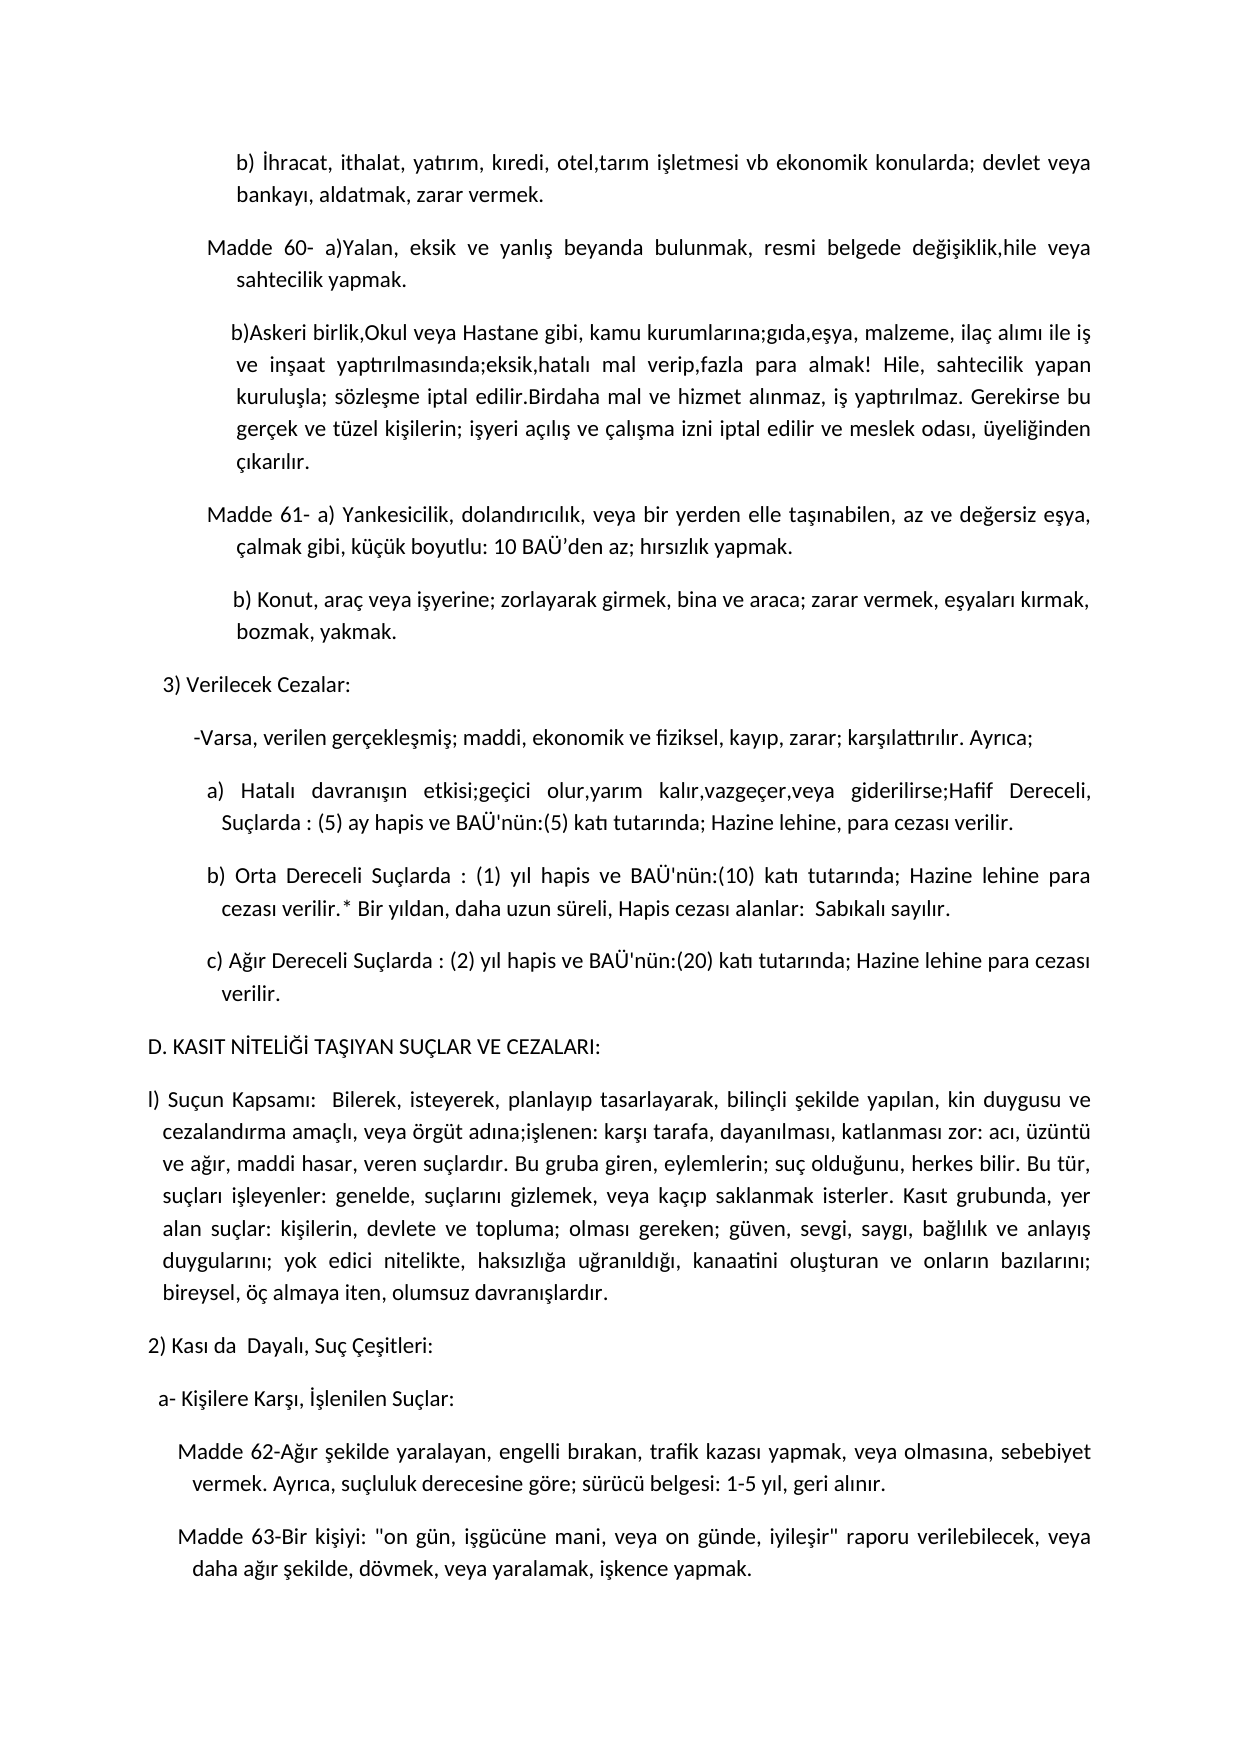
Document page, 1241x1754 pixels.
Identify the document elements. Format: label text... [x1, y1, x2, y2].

text b) Orta Dereceli Suçlarda : (1) yıl hapis ve BAÜ'nün:(10) katı tutarında; Hazine lehine para cezası verilir.* Bir yıldan, daha uzun süreli, Hapis cezası alanlar: Sabıkalı sayılır. [207, 861, 1093, 922]
text -Varsa, verilen gerçekleşmiş; maddi, ekonomik ve fiziksel, kayıp, zarar; karşılattırılır. Ayrıca; [162, 723, 1093, 751]
text a) Hatalı davranışın etkisi;geçici olur,yarım kalır,vazgeçer,veya giderilirse;Hafif Dereceli, Suçlarda : (5) ay hapis ve BAÜ'nün:(5) katı tutarında; Hazine lehine, para cezası verilir. [207, 776, 1093, 836]
text 2) Kası da Dayalı, Suç Çeşitleri: [148, 1331, 1093, 1359]
text 3) Verilecek Cezalar: [162, 670, 1093, 698]
text Madde 61- a) Yankesicilik, dolandırıcılık, veya bir yerden elle taşınabilen, az ve değersiz eşya, çalmak gibi, küçük boyutlu: 10 BAÜ’den az; hırsızlık yapmak. [207, 500, 1093, 560]
text Madde 63-Bir kişiyi: "on gün, işgücüne mani, veya on günde, iyileşir" raporu verilebilecek, veya daha ağır şekilde, dövmek, veya yaralamak, işkence yapmak. [177, 1522, 1093, 1582]
text Madde 60- a)Yalan, eksik ve yanlış beyanda bulunmak, resmi belgede değişiklik,hile veya sahtecilik yapmak. [207, 233, 1093, 293]
text c) Ağır Dereceli Suçlarda : (2) yıl hapis ve BAÜ'nün:(20) katı tutarında; Hazine lehine para cezası verilir. [207, 947, 1093, 1007]
text D. KASIT NİTELİĞİ TAŞIYAN SUÇLAR VE CEZALARI: [148, 1032, 1093, 1060]
text b)Askeri birlik,Okul veya Hastane gibi, kamu kurumlarına;gıda,eşya, malzeme, ilaç alımı ile iş ve inşaat yaptırılmasında;eksik,hatalı mal verip,fazla para almak! Hile, sahtecilik yapan kuruluşla; sözleşme iptal edilir.Birdaha mal ve hizmet alınmaz, iş yaptırılmaz. Gerekirse bu gerçek ve tüzel kişilerin; işyeri açılış ve çalışma izni iptal edilir ve meslek odası, üyeliğinden çıkarılır. [207, 318, 1093, 475]
text a- Kişilere Karşı, İşlenilen Suçlar: [148, 1384, 1093, 1412]
text b) Konut, araç veya işyerine; zorlayarak girmek, bina ve araca; zarar vermek, eşyaları kırmak, bozmak, yakmak. [207, 585, 1093, 645]
text l) Suçun Kapsamı: Bilerek, isteyerek, planlayıp tasarlayarak, bilinçli şekilde yapılan, kin duygusu ve cezalandırma amaçlı, veya örgüt adına;işlenen: karşı tarafa, dayanılması, katlanması zor: acı, üzüntü ve ağır, maddi hasar, veren suçlardır. Bu gruba giren, eylemlerin; suç olduğunu, herkes bilir. Bu tür, suçları işleyenler: genelde, suçlarını gizlemek, veya kaçıp saklanmak isterler. Kasıt grubunda, yer alan suçlar: kişilerin, devlete ve topluma; olması gereken; güven, sevgi, saygı, bağlılık ve anlayış duygularını; yok edici nitelikte, haksızlığa uğranıldığı, kanaatini oluşturan ve onların bazılarını; bireysel, öç almaya iten, olumsuz davranışlardır. [148, 1085, 1093, 1306]
text Madde 62-Ağır şekilde yaralayan, engelli bırakan, trafik kazası yapmak, veya olmasına, sebebiyet vermek. Ayrıca, suçluluk derecesine göre; sürücü belgesi: 1-5 yıl, geri alınır. [177, 1437, 1093, 1497]
text b) İhracat, ithalat, yatırım, kıredi, otel,tarım işletmesi vb ekonomik konularda; devlet veya bankayı, aldatmak, zarar vermek. [207, 148, 1093, 208]
